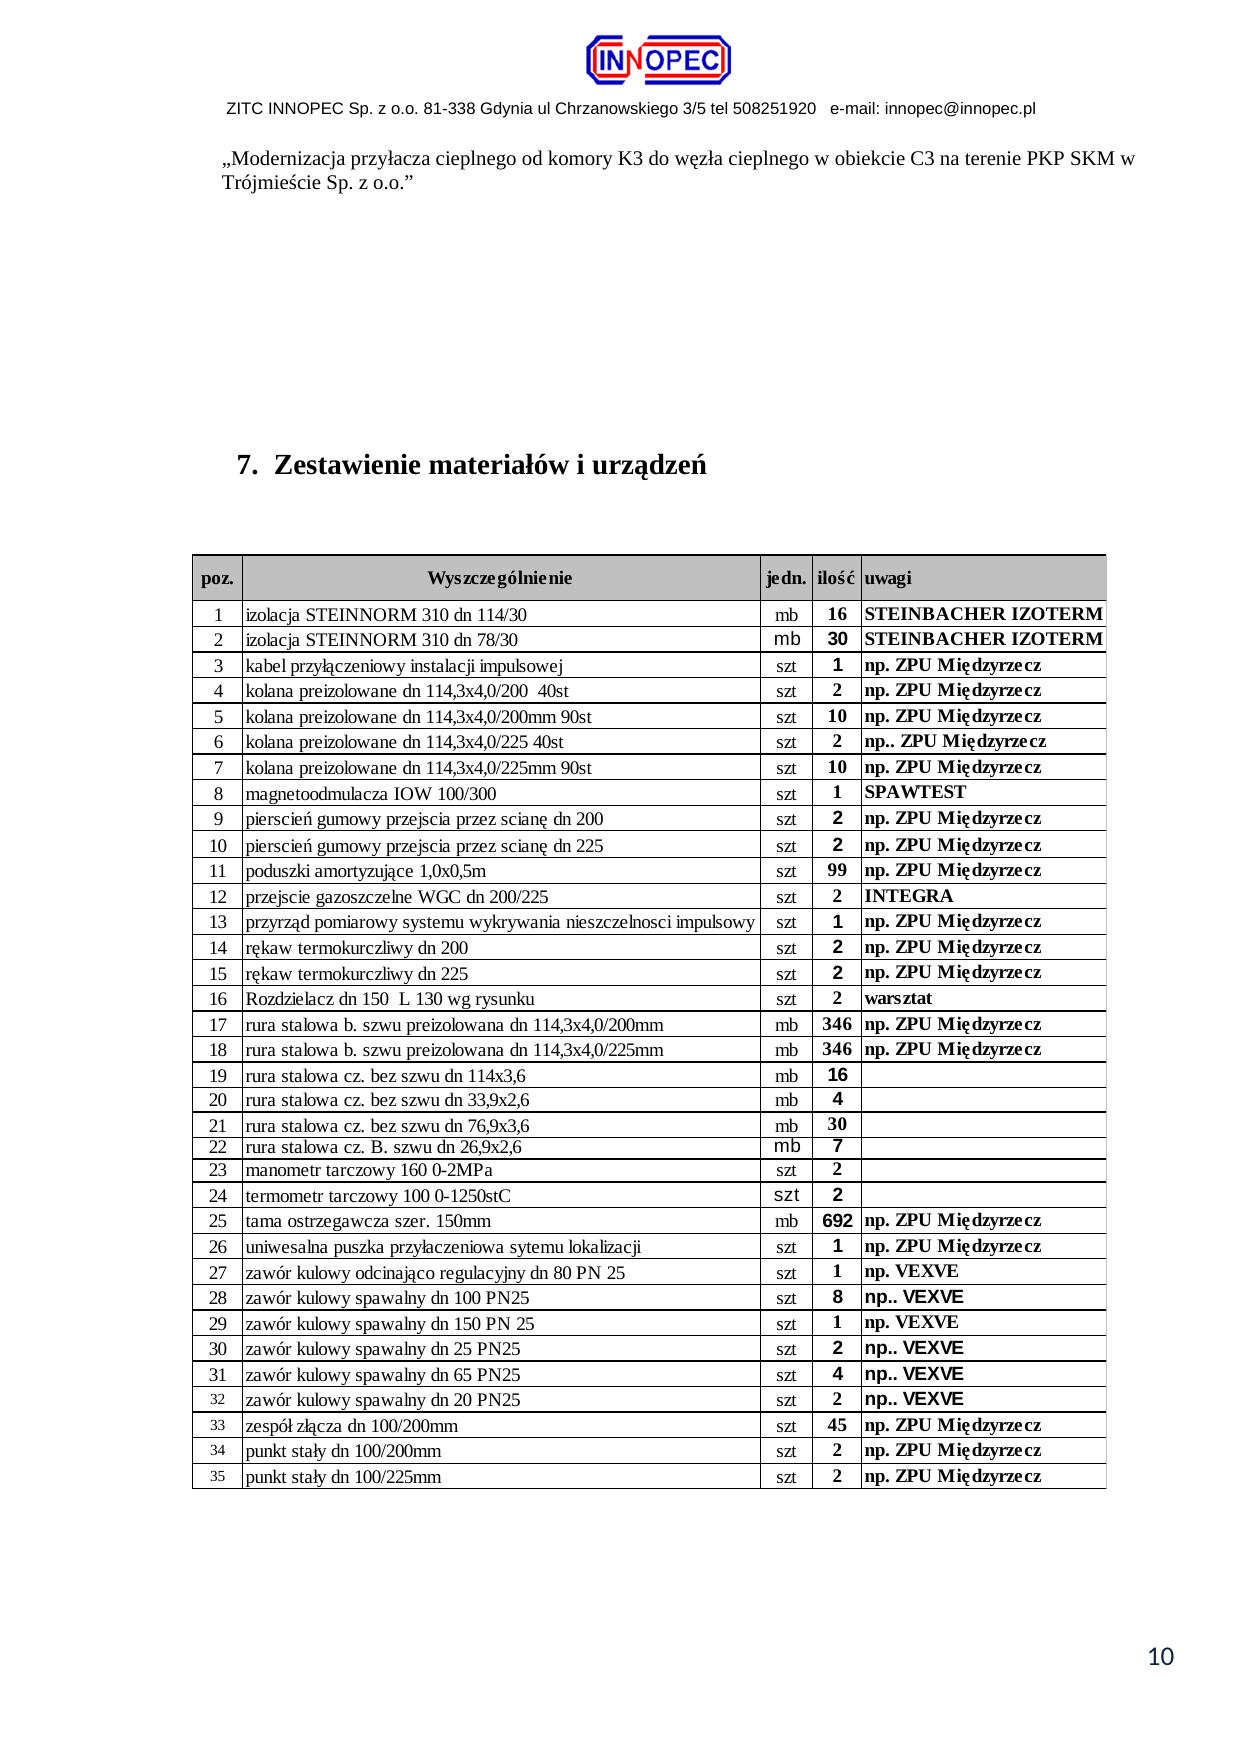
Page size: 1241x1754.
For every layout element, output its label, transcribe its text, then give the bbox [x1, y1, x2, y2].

picture [584, 33, 732, 87]
list Zestawienie materiałów i urządzeń [236, 447, 1137, 481]
